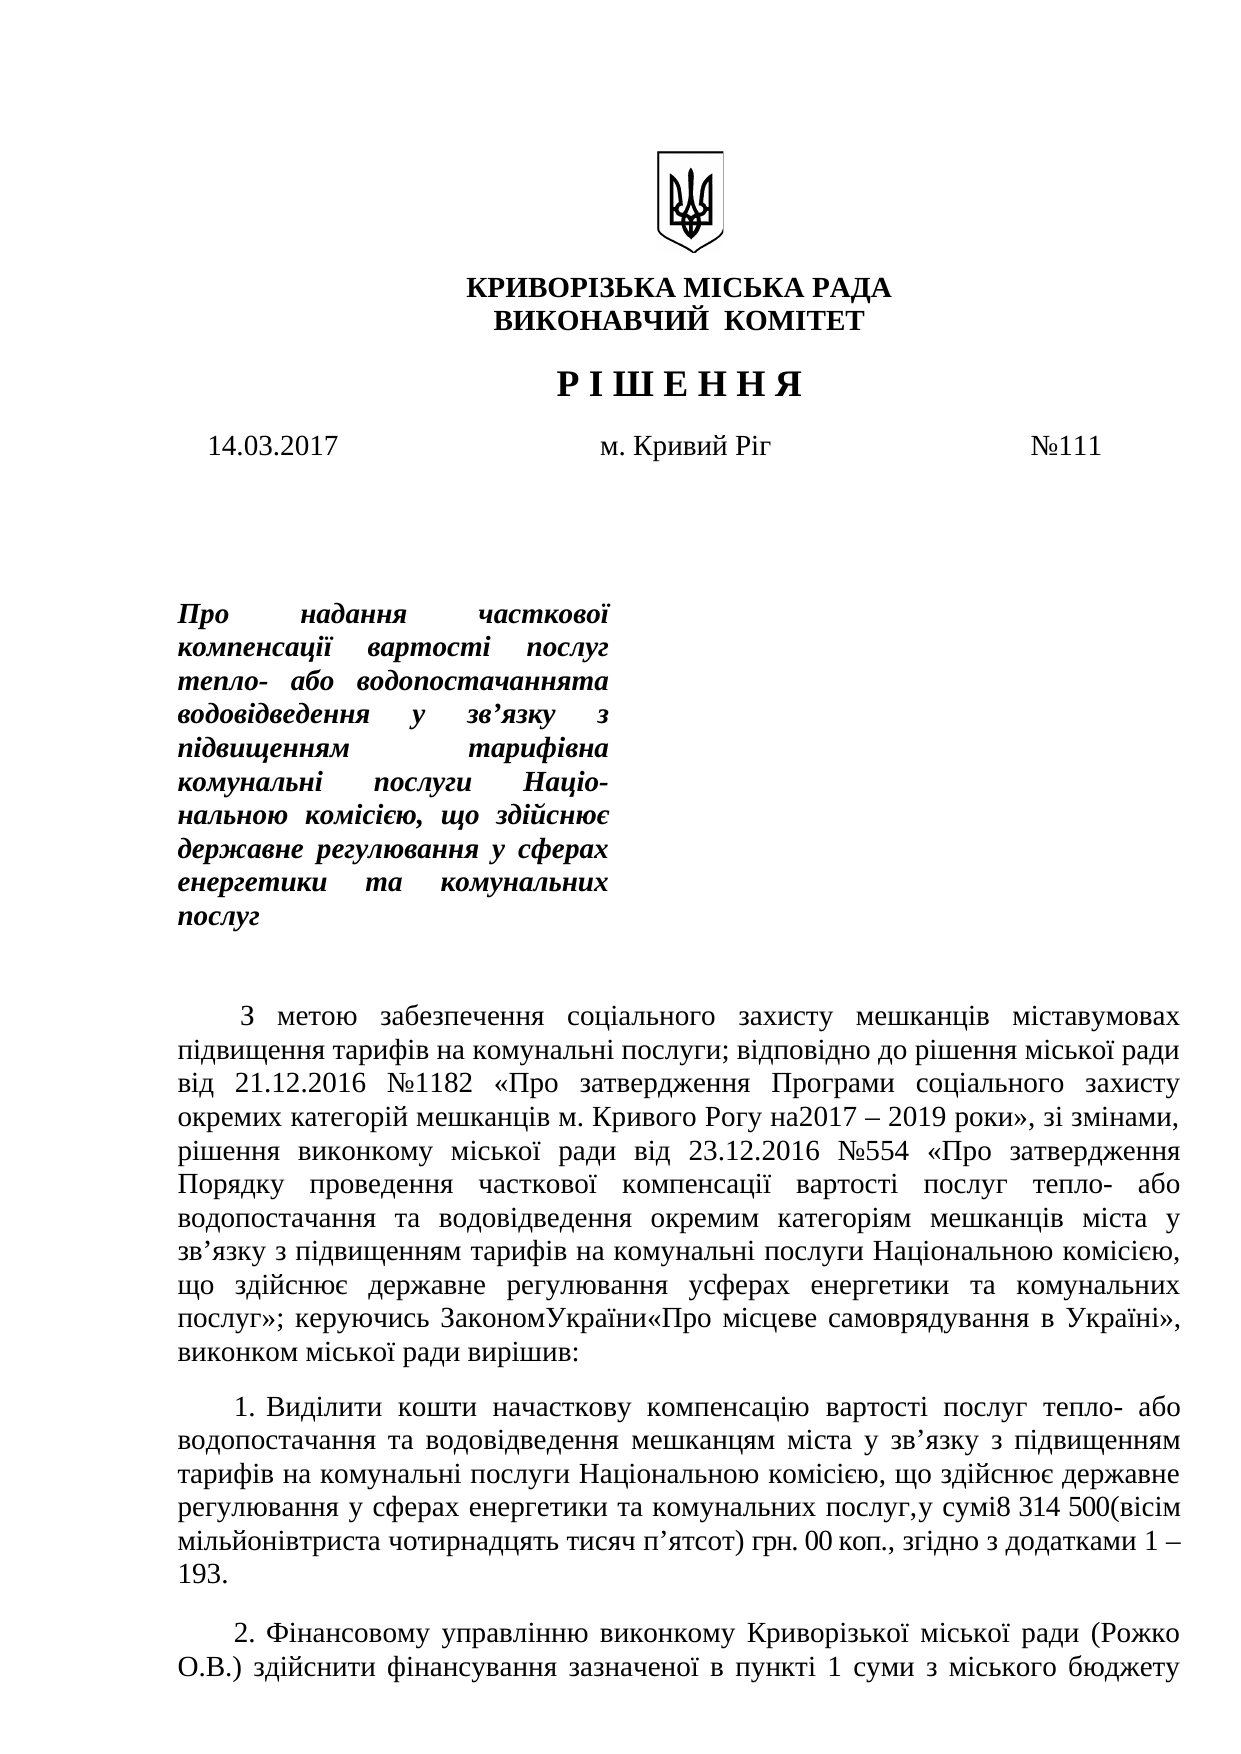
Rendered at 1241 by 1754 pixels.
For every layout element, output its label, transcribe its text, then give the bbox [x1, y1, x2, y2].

table_header 14.03.2017 [196, 428, 523, 495]
text Р І Ш Е Н Н Я [177, 361, 1181, 404]
table_header м. Кривий Ріг [523, 428, 848, 495]
text ВИКОНАВЧИЙ КОМІТЕТ [177, 303, 1181, 337]
text З метою забезпечення соціального захисту мешканців міставумовах підвищення тарифів на комунальні послуги; відповідно до рішення міської ради від 21.12.2016 №1182 «Про затвердження Програми соціального захисту окремих категорій мешканців м. Кривого Рогу на2017 – 2019 роки», зі змінами, рішення виконкому міської ради від 23.12.2016 №554 «Про затвердження Порядку проведення часткової компенсації вартості послуг тепло- або водопостачання та водовідведення окремим категоріям мешканців міста у зв’язку з підвищенням тарифів на комунальні послуги Національною комісією, що здійснює державне регулювання усферах енергетики та комунальних послуг»; керуючись ЗакономУкраїни«Про місцеве самоврядування в Україні», виконком міської ради вирішив: [177, 998, 1181, 1367]
table_header №111 [849, 428, 1196, 495]
table_header Про надання часткової компенсації вартості послуг тепло- або водопостачаннята водовідведення у зв’язку з підвищенням тарифівна комунальні послуги Націо-нальною комісією, що здійснює державне регулювання у сферах енергетики та комунальних послуг [166, 563, 620, 931]
text КРИВОРІЗЬКА МІСЬКА РАДА [177, 270, 1181, 303]
list Виділити кошти начасткову компенсацію вартості послуг тепло- або водопостачання та водовідведення мешканцям міста у зв’язку з підвищенням тарифів на комунальні послуги Національною комісією, що здійснює державне регулювання у сферах енергетики та комунальних послуг,у сумі8 314 500(вісім мільйонівтриста чотирнадцять тисяч п’ятсот) грн. 00 коп., згідно з додатками 1 – 193. [177, 1389, 1181, 1590]
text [177, 1615, 1181, 1682]
